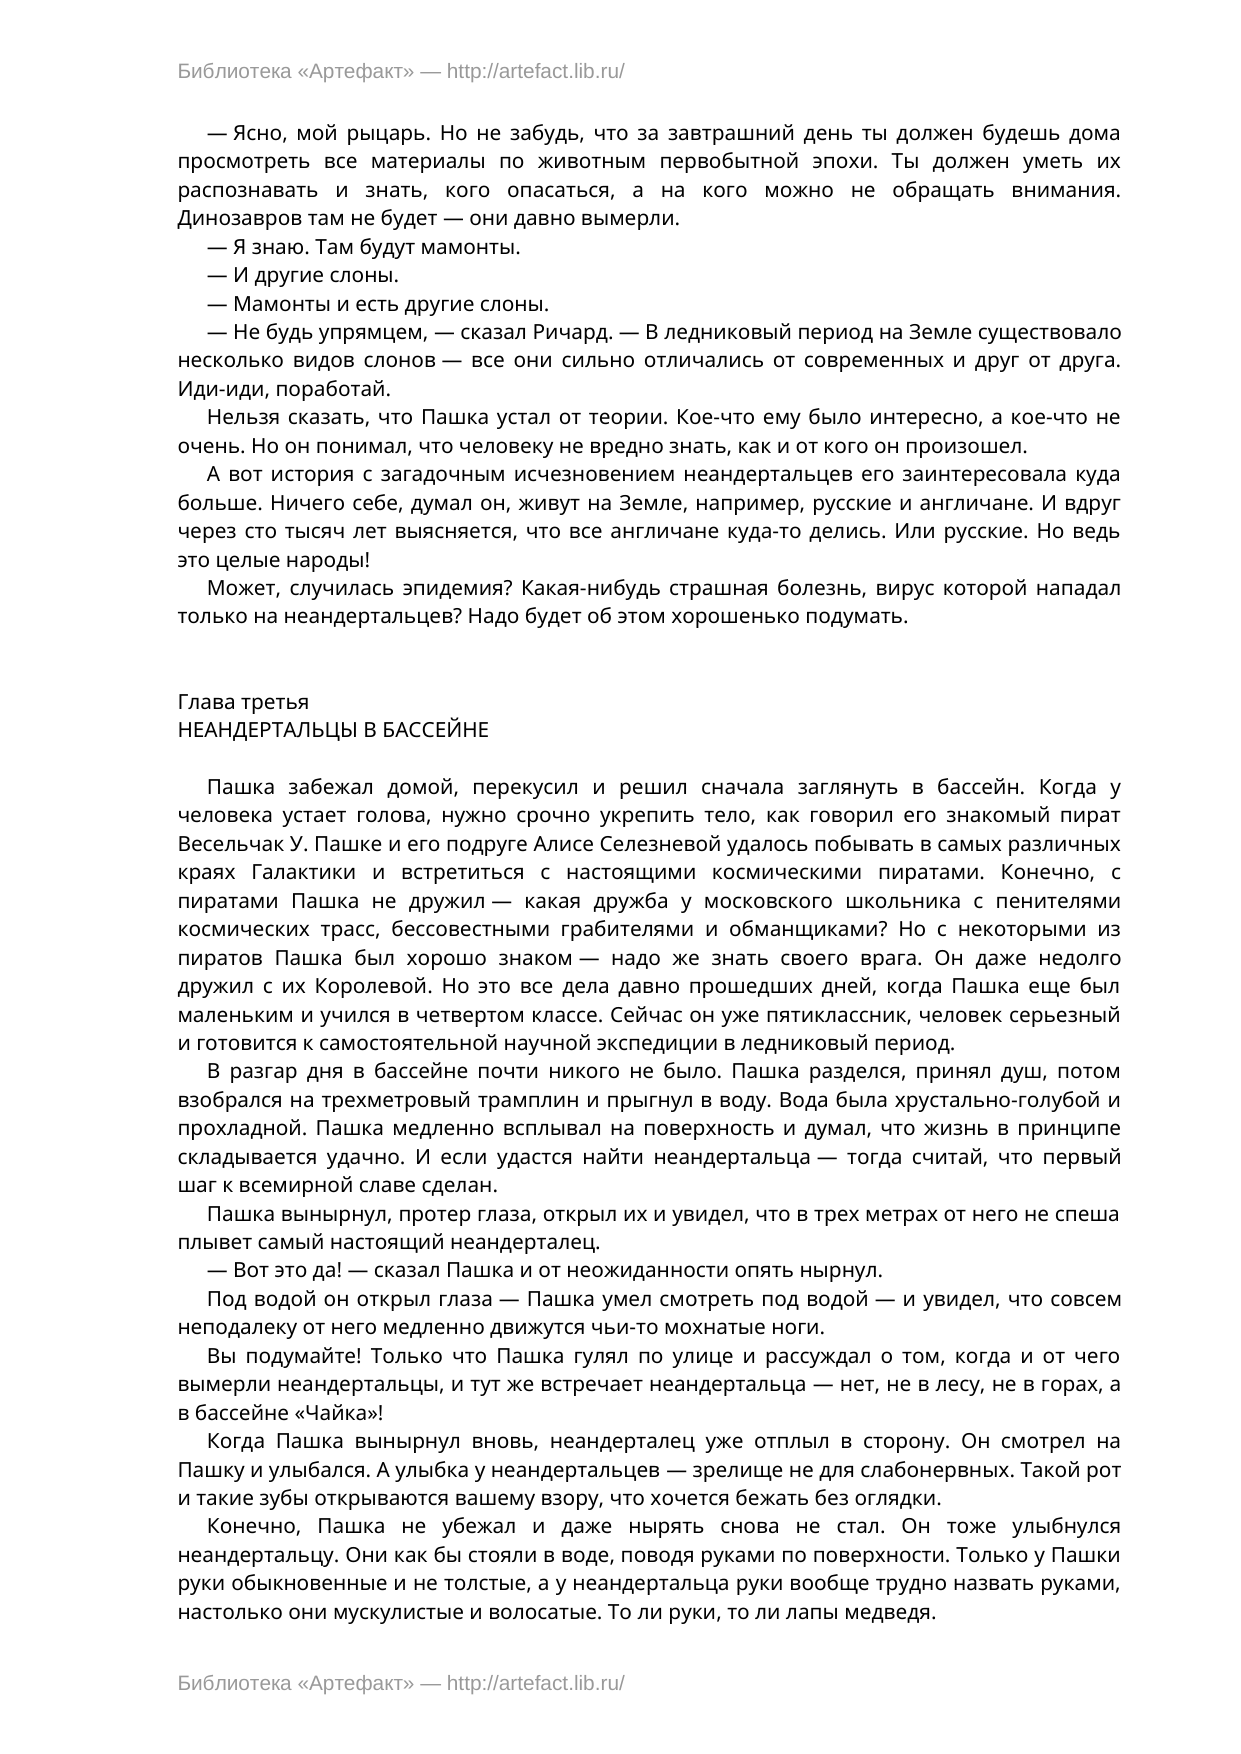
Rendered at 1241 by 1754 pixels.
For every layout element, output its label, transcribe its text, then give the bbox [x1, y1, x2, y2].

text — Я знаю. Там будут мамонты. [177, 232, 1122, 260]
text — Мамонты и есть другие слоны. [177, 289, 1122, 317]
text А вот история с загадочным исчезновением неандертальцев его заинтересовала куда больше. Ничего себе, думал он, живут на Земле, например, русские и англичане. И вдруг через сто тысяч лет выясняется, что все англичане куда-то делись. Или русские. Но ведь это целые народы! [177, 459, 1122, 573]
text Нельзя сказать, что Пашка устал от теории. Кое-что ему было интересно, а кое-что не очень. Но он понимал, что человеку не вредно знать, как и от кого он произошел. [177, 402, 1122, 459]
text Может, случилась эпидемия? Какая-нибудь страшная болезнь, вирус которой нападал только на неандертальцев? Надо будет об этом хорошенько подумать. [177, 573, 1122, 630]
text Пашка забежал домой, перекусил и решил сначала заглянуть в бассейн. Когда у человека устает голова, нужно срочно укрепить тело, как говорил его знакомый пират Весельчак У. Пашке и его подруге Алисе Селезневой удалось побывать в самых различных краях Галактики и встретиться с настоящими космическими пиратами. Конечно, с пиратами Пашка не дружил — какая дружба у московского школьника с пенителями космических трасс, бессовестными грабителями и обманщиками? Но с некоторыми из пиратов Пашка был хорошо знаком — надо же знать своего врага. Он даже недолго дружил с их Королевой. Но это все дела давно прошедших дней, когда Пашка еще был маленьким и учился в четвертом классе. Сейчас он уже пятиклассник, человек серьезный и готовится к самостоятельной научной экспедиции в ледниковый период. [177, 772, 1122, 1057]
text Вы подумайте! Только что Пашка гулял по улице и рассуждал о том, когда и от чего вымерли неандертальцы, и тут же встречает неандертальца — нет, не в лесу, не в горах, а в бассейне «Чайка»! [177, 1341, 1122, 1426]
text — Не будь упрямцем, — сказал Ричард. — В ледниковый период на Земле существовало несколько видов слонов — все они сильно отличались от современных и друг от друга. Иди-иди, поработай. [177, 317, 1122, 402]
text Когда Пашка вынырнул вновь, неандерталец уже отплыл в сторону. Он смотрел на Пашку и улыбался. А улыбка у неандертальцев — зрелище не для слабонервных. Такой рот и такие зубы открываются вашему взору, что хочется бежать без оглядки. [177, 1426, 1122, 1512]
subtitle Глава третья [177, 687, 1122, 715]
text — Ясно, мой рыцарь. Но не забудь, что за завтрашний день ты должен будешь дома просмотреть все материалы по животным первобытной эпохи. Ты должен уметь их распознавать и знать, кого опасаться, а на кого можно не обращать внимания. Динозавров там не будет — они давно вымерли. [177, 118, 1122, 232]
text — Вот это да! — сказал Пашка и от неожиданности опять нырнул. [177, 1256, 1122, 1284]
text — И другие слоны. [177, 260, 1122, 289]
text Под водой он открыл глаза — Пашка умел смотреть под водой — и увидел, что совсем неподалеку от него медленно движутся чьи-то мохнатые ноги. [177, 1284, 1122, 1341]
text Пашка вынырнул, протер глаза, открыл их и увидел, что в трех метрах от него не спеша плывет самый настоящий неандерталец. [177, 1199, 1122, 1256]
text Конечно, Пашка не убежал и даже нырять снова не стал. Он тоже улыбнулся неандертальцу. Они как бы стояли в воде, поводя руками по поверхности. Только у Пашки руки обыкновенные и не толстые, а у неандертальца руки вообще трудно назвать руками, настолько они мускулистые и волосатые. То ли руки, то ли лапы медведя. [177, 1512, 1122, 1625]
subtitle НЕАНДЕРТАЛЬЦЫ В БАССЕЙНЕ [177, 715, 1122, 744]
text В разгар дня в бассейне почти никого не было. Пашка разделся, принял душ, потом взобрался на трехметровый трамплин и прыгнул в воду. Вода была хрустально-голубой и прохладной. Пашка медленно всплывал на поверхность и думал, что жизнь в принципе складывается удачно. И если удастся найти неандертальца — тогда считай, что первый шаг к всемирной славе сделан. [177, 1057, 1122, 1199]
